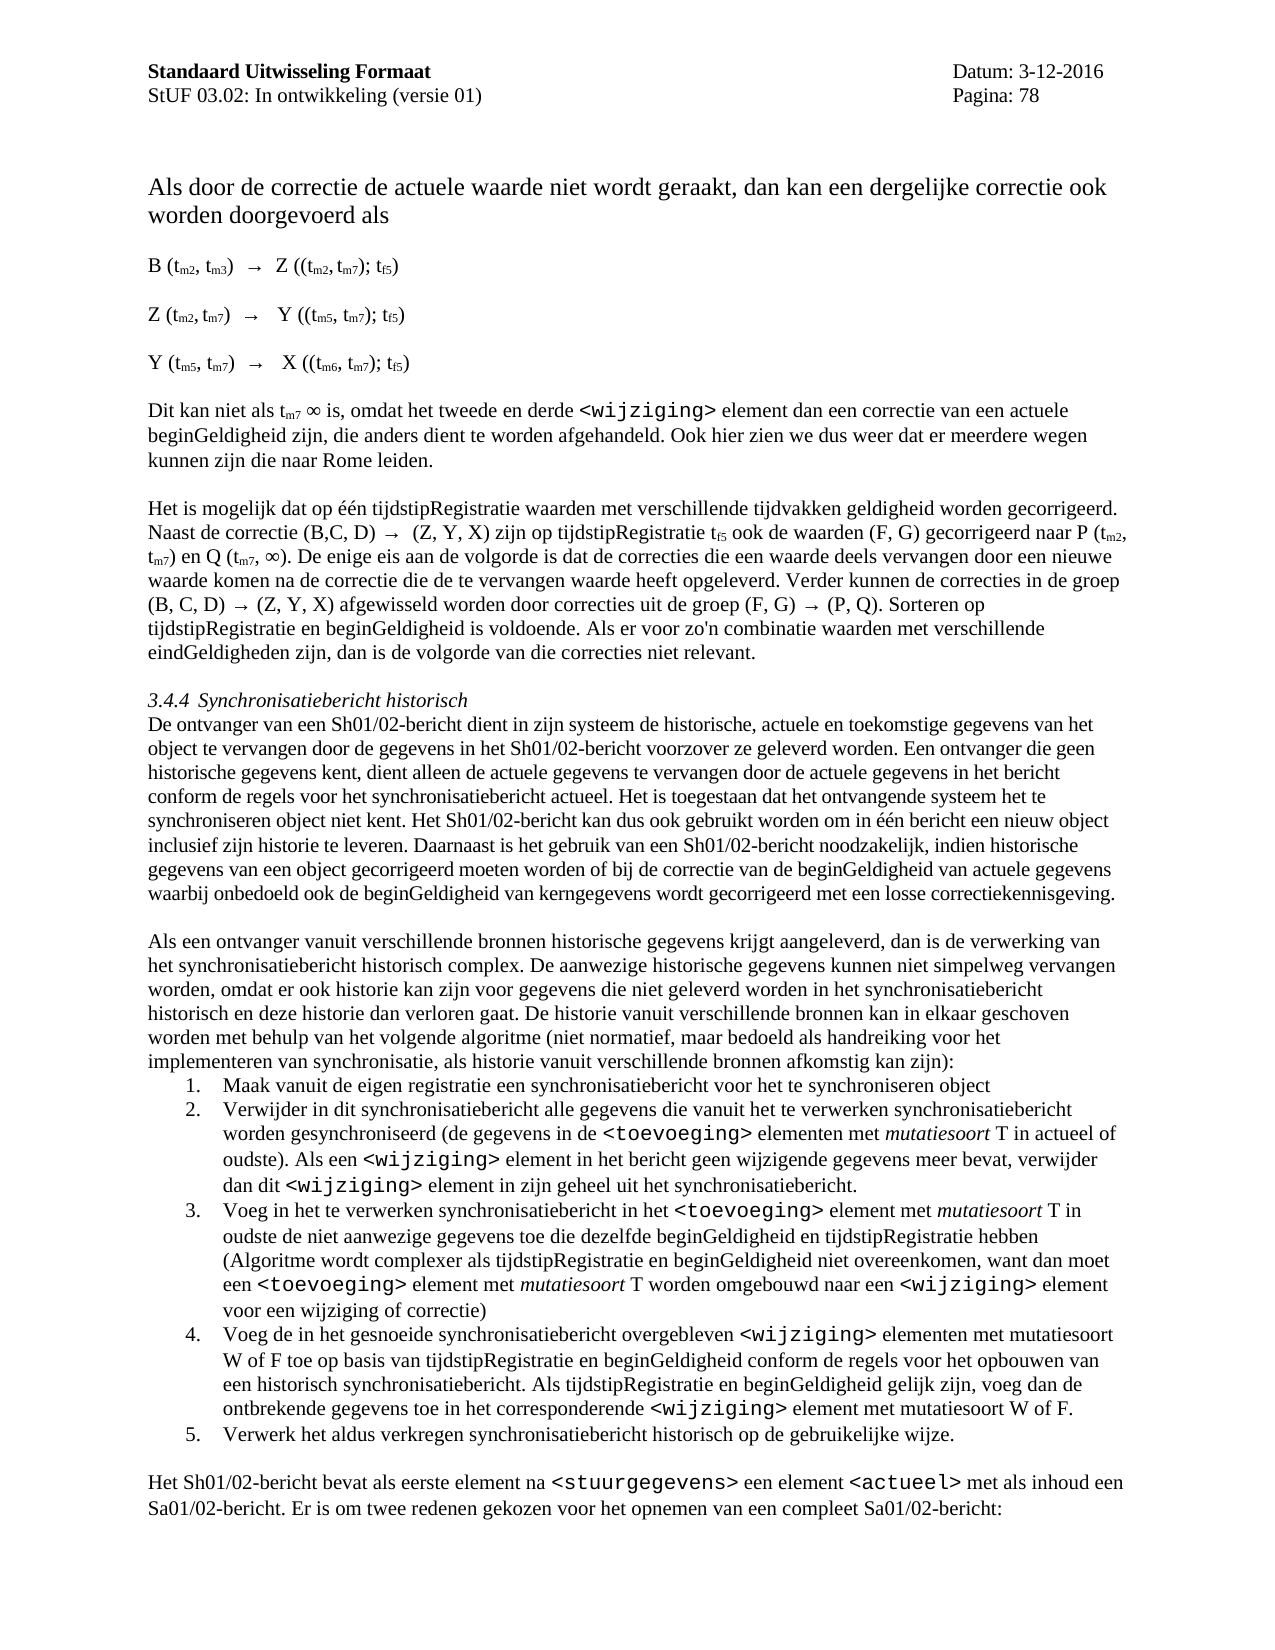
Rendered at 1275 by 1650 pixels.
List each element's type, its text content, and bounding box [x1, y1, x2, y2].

text Als een ontvanger vanuit verschillende bronnen historische gegevens krijgt aangeleverd, dan is de verwerking van het synchronisatiebericht historisch complex. De aanwezige historische gegevens kunnen niet simpelweg vervangen worden, omdat er ook historie kan zijn voor gegevens die niet geleverd worden in het synchronisatiebericht historisch en deze historie dan verloren gaat. De historie vanuit verschillende bronnen kan in elkaar geschoven worden met behulp van het volgende algoritme (niet normatief, maar bedoeld als handreiking voor het implementeren van synchronisatie, als historie vanuit verschillende bronnen afkomstig kan zijn): [148, 929, 1127, 1073]
text Z (tm2, tm7) → Y ((tm5, tm7); tf5) [148, 301, 1127, 326]
text De ontvanger van een Sh01/02-bericht dient in zijn systeem de historische, actuele en toekomstige gegevens van het object te vervangen door de gegevens in het Sh01/02-bericht voorzover ze geleverd worden. Een ontvanger die geen historische gegevens kent, dient alleen de actuele gegevens te vervangen door de actuele gegevens in het bericht conform de regels voor het synchronisatiebericht actueel. Het is toegestaan dat het ontvangende systeem het te synchroniseren object niet kent. Het Sh01/02-bericht kan dus ook gebruikt worden om in één bericht een nieuw object inclusief zijn historie te leveren. Daarnaast is het gebruik van een Sh01/02-bericht noodzakelijk, indien historische gegevens van een object gecorrigeerd moeten worden of bij de correctie van de beginGeldigheid van actuele gegevens waarbij onbedoeld ook de beginGeldigheid van kerngegevens wordt gecorrigeerd met een losse correctiekennisgeving. [148, 712, 1127, 905]
text Het is mogelijk dat op één tijdstipRegistratie waarden met verschillende tijdvakken geldigheid worden gecorrigeerd. Naast de correctie (B,C, D) → (Z, Y, X) zijn op tijdstipRegistratie tf5 ook de waarden (F, G) gecorrigeerd naar P (tm2, tm7) en Q (tm7, ∞). De enige eis aan de volgorde is dat de correcties die een waarde deels vervangen door een nieuwe waarde komen na de correctie die de te vervangen waarde heeft opgeleverd. Verder kunnen de correcties in de groep (B, C, D) → (Z, Y, X) afgewisseld worden door correcties uit de groep (F, G) → (P, Q). Sorteren op tijdstipRegistratie en beginGeldigheid is voldoende. Als er voor zo'n combinatie waarden met verschillende eindGeldigheden zijn, dan is de volgorde van die correcties niet relevant. [148, 496, 1127, 664]
text Y (tm5, tm7) → X ((tm6, tm7); tf5) [148, 349, 1127, 374]
text Als door de correctie de actuele waarde niet wordt geraakt, dan kan een dergelijke correctie ook worden doorgevoerd als [148, 172, 1127, 229]
text B (tm2, tm3) → Z ((tm2, tm7); tf5) [148, 253, 1127, 277]
list Maak vanuit de eigen registratie een synchronisatiebericht voor het te synchroniseren object [185, 1073, 1127, 1097]
list Voeg in het te verwerken synchronisatiebericht in het <toevoeging> element met mutatiesoort T in oudste de niet aanwezige gegevens toe die dezelfde beginGeldigheid en tijdstipRegistratie hebben (Algoritme wordt complexer als tijdstipRegistratie en beginGeldigheid niet overeenkomen, want dan moet een <toevoeging> element met mutatiesoort T worden omgebouwd naar een <wijziging> element voor een wijziging of correctie) [185, 1198, 1127, 1322]
subtitle Synchronisatiebericht historisch [148, 688, 1127, 712]
list Verwijder in dit synchronisatiebericht alle gegevens die vanuit het te verwerken synchronisatiebericht worden gesynchroniseerd (de gegevens in de <toevoeging> elementen met mutatiesoort T in actueel of oudste). Als een <wijziging> element in het bericht geen wijzigende gegevens meer bevat, verwijder dan dit <wijziging> element in zijn geheel uit het synchronisatiebericht. [185, 1097, 1127, 1198]
text Dit kan niet als tm7 ∞ is, omdat het tweede en derde <wijziging> element dan een correctie van een actuele beginGeldigheid zijn, die anders dient te worden afgehandeld. Ook hier zien we dus weer dat er meerdere wegen kunnen zijn die naar Rome leiden. [148, 398, 1127, 472]
text Het Sh01/02-bericht bevat als eerste element na <stuurgegevens> een element <actueel> met als inhoud een Sa01/02-bericht. Er is om twee redenen gekozen voor het opnemen van een compleet Sa01/02-bericht: [148, 1470, 1127, 1519]
list Voeg de in het gesnoeide synchronisatiebericht overgebleven <wijziging> elementen met mutatiesoort W of F toe op basis van tijdstipRegistratie en beginGeldigheid conform de regels voor het opbouwen van een historisch synchronisatiebericht. Als tijdstipRegistratie en beginGeldigheid gelijk zijn, voeg dan de ontbrekende gegevens toe in het corresponderende <wijziging> element met mutatiesoort W of F. [185, 1322, 1127, 1422]
list Verwerk het aldus verkregen synchronisatiebericht historisch op de gebruikelijke wijze. [185, 1422, 1127, 1446]
